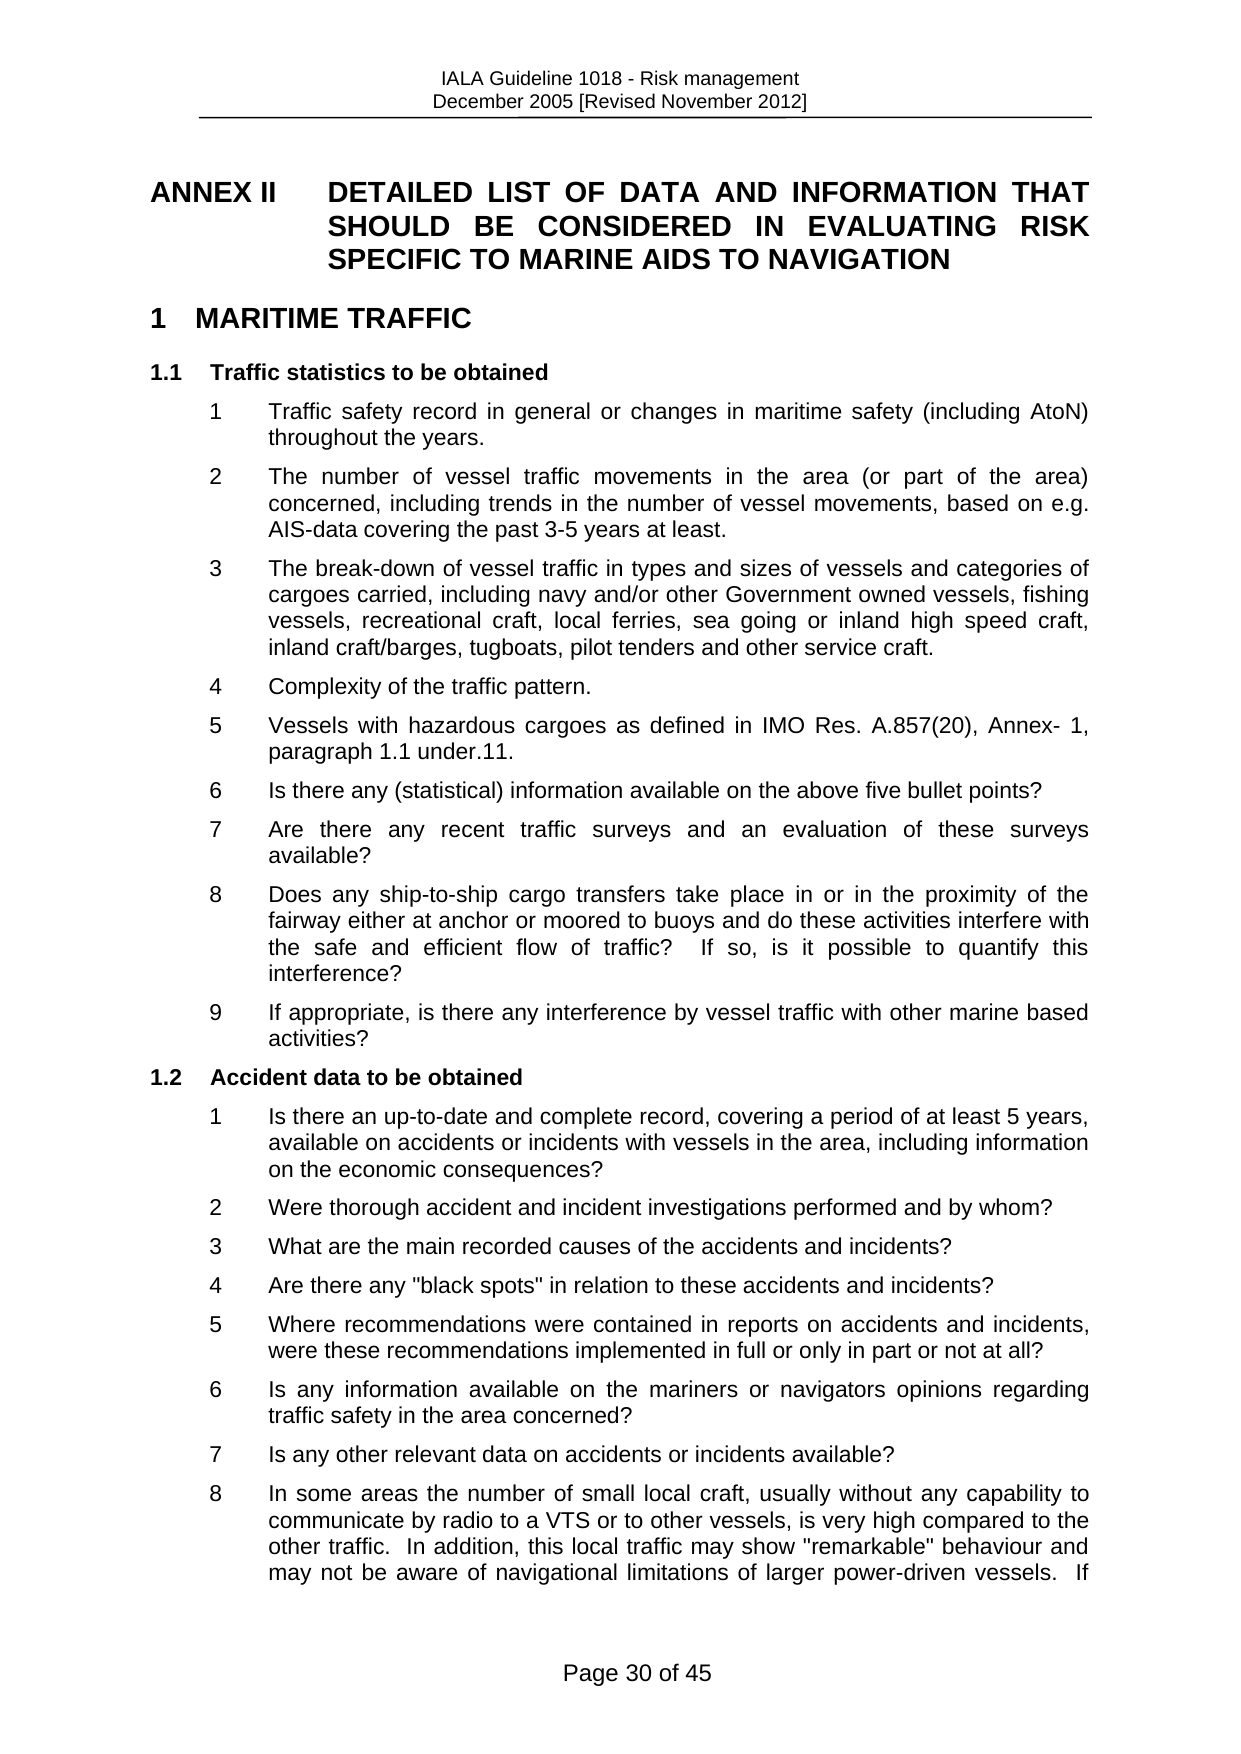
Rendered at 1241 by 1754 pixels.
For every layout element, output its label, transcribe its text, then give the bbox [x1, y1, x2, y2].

list Is any other relevant data on accidents or incidents available? [209, 1441, 1090, 1468]
list Traffic safety record in general or changes in maritime safety (including AtoN) throughout the years. [209, 398, 1090, 451]
list Vessels with hazardous cargoes as defined in IMO Res. A.857(20), Annex- 1, paragraph 1.1 under.11. [209, 712, 1090, 764]
subtitle Maritime Traffic [150, 301, 1090, 334]
list Are there any recent traffic surveys and an evaluation of these surveys available? [209, 816, 1090, 868]
list Does any ship-to-ship cargo transfers take place in or in the proximity of the fairway either at anchor or moored to buoys and do these activities interfere with the safe and efficient flow of traffic? If so, is it possible to quantify this interference? [209, 881, 1090, 986]
list The break-down of vessel traffic in types and sizes of vessels and categories of cargoes carried, including navy and/or other Government owned vessels, fishing vessels, recreational craft, local ferries, sea going or inland high speed craft, inland craft/barges, tugboats, pilot tenders and other service craft. [209, 555, 1090, 660]
subtitle Traffic statistics to be obtained [150, 359, 1090, 386]
list Is there any (statistical) information available on the above five bullet points? [209, 777, 1090, 803]
list Is any information available on the mariners or navigators opinions regarding traffic safety in the area concerned? [209, 1376, 1090, 1429]
list Is there an up-to-date and complete record, covering a period of at least 5 years, available on accidents or incidents with vessels in the area, including information on the economic consequences? [209, 1103, 1090, 1182]
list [209, 1480, 1090, 1586]
list Are there any "black spots" in relation to these accidents and incidents? [209, 1272, 1090, 1298]
list Were thorough accident and incident investigations performed and by whom? [209, 1194, 1090, 1221]
list If appropriate, is there any interference by vessel traffic with other marine based activities? [209, 999, 1090, 1051]
list Where recommendations were contained in reports on accidents and incidents, were these recommendations implemented in full or only in part or not at all? [209, 1311, 1090, 1364]
subtitle Accident data to be obtained [150, 1064, 1090, 1090]
text DETAILED LIST OF DATA AND INFORMATION THAT SHOULD BE CONSIDERED IN EVALUATING RISK SPECIFIC TO MARINE AIDS TO NAVIGATION [150, 175, 1090, 276]
list What are the main recorded causes of the accidents and incidents? [209, 1233, 1090, 1259]
list Complexity of the traffic pattern. [209, 673, 1090, 699]
list The number of vessel traffic movements in the area (or part of the area) concerned, including trends in the number of vessel movements, based on e.g. AIS-data covering the past 3-5 years at least. [209, 463, 1090, 542]
